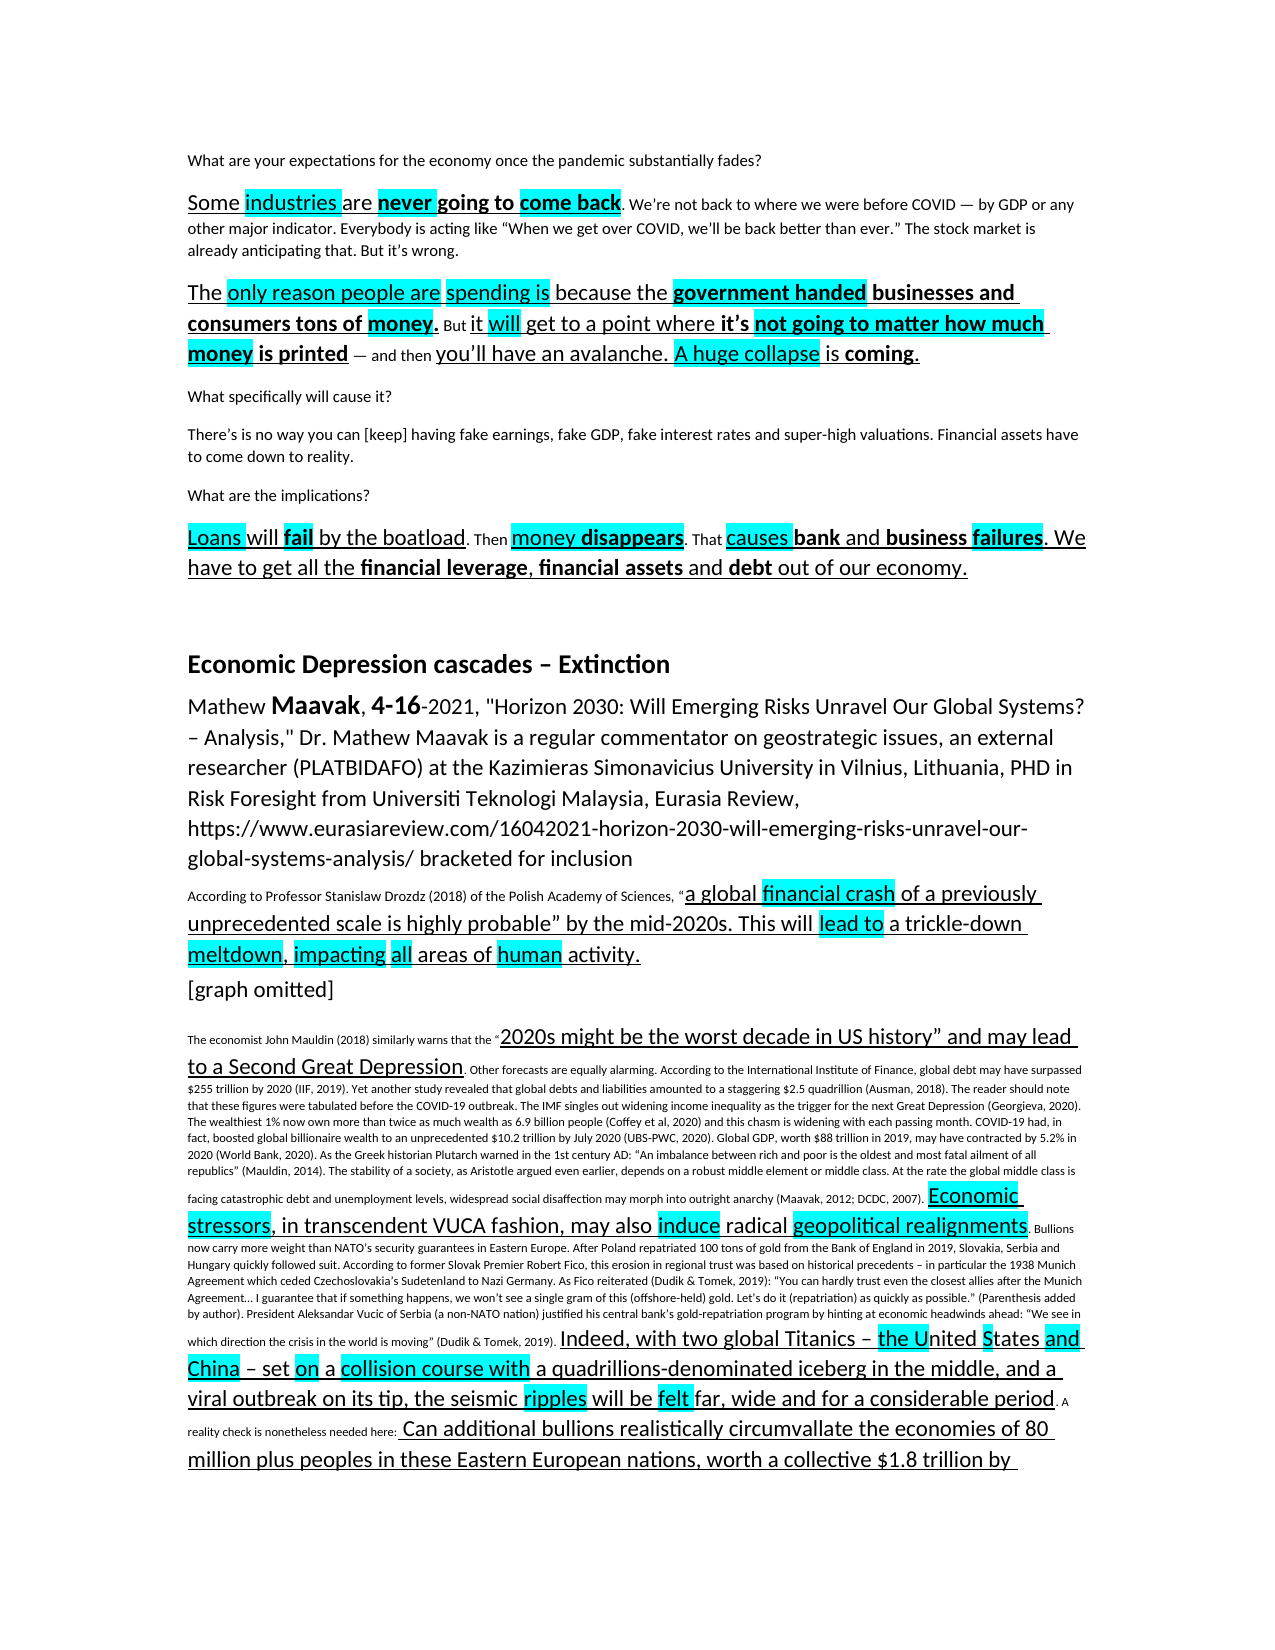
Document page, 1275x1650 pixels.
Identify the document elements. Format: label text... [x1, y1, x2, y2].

text The only reason people are spending is because the government handed businesses and consumers tons of money. But it will get to a point where it’s not going to matter how much money is printed — and then you’ll have an avalanche. A huge collapse is coming. [187, 278, 1087, 367]
subtitle Economic Depression cascades – Extinction [187, 647, 1087, 680]
text Mathew Maavak, 4-16-2021, "Horizon 2030: Will Emerging Risks Unravel Our Global Systems? – Analysis," Dr. Mathew Maavak is a regular commentator on geostrategic issues, an external researcher (PLATBIDAFO) at the Kazimieras Simonavicius University in Vilnius, Lithuania, PHD in Risk Foresight from Universiti Teknologi Malaysia, Eurasia Review, https://www.eurasiareview.com/16042021-horizon-2030-will-emerging-risks-unravel-our-global-systems-analysis/ bracketed for inclusion [187, 688, 1087, 872]
text What specifically will cause it? [187, 386, 1087, 406]
text Some industries are never going to come back. We’re not back to where we were before COVID — by GDP or any other major indicator. Everybody is acting like “When we get over COVID, we’ll be back better than ever.” The stock market is already anticipating that. But it’s wrong. [187, 188, 1087, 260]
text According to Professor Stanislaw Drozdz (2018) of the Polish Academy of Sciences, “a global financial crash of a previously unprecedented scale is highly probable” by the mid-2020s. This will lead to a trickle-down meltdown, impacting all areas of human activity. [187, 879, 1087, 968]
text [187, 1022, 1087, 1473]
text What are the implications? [187, 485, 1087, 505]
text There’s is no way you can [keep] having fake earnings, fake GDP, fake interest rates and super-high valuations. Financial assets have to come down to reality. [187, 424, 1087, 467]
text [graph omitted] [187, 975, 1087, 1003]
text What are your expectations for the economy once the pandemic substantially fades? [187, 150, 1087, 170]
text Loans will fail by the boatload. Then money disappears. That causes bank and business failures. We have to get all the financial leverage, financial assets and debt out of our economy. [187, 523, 1087, 582]
